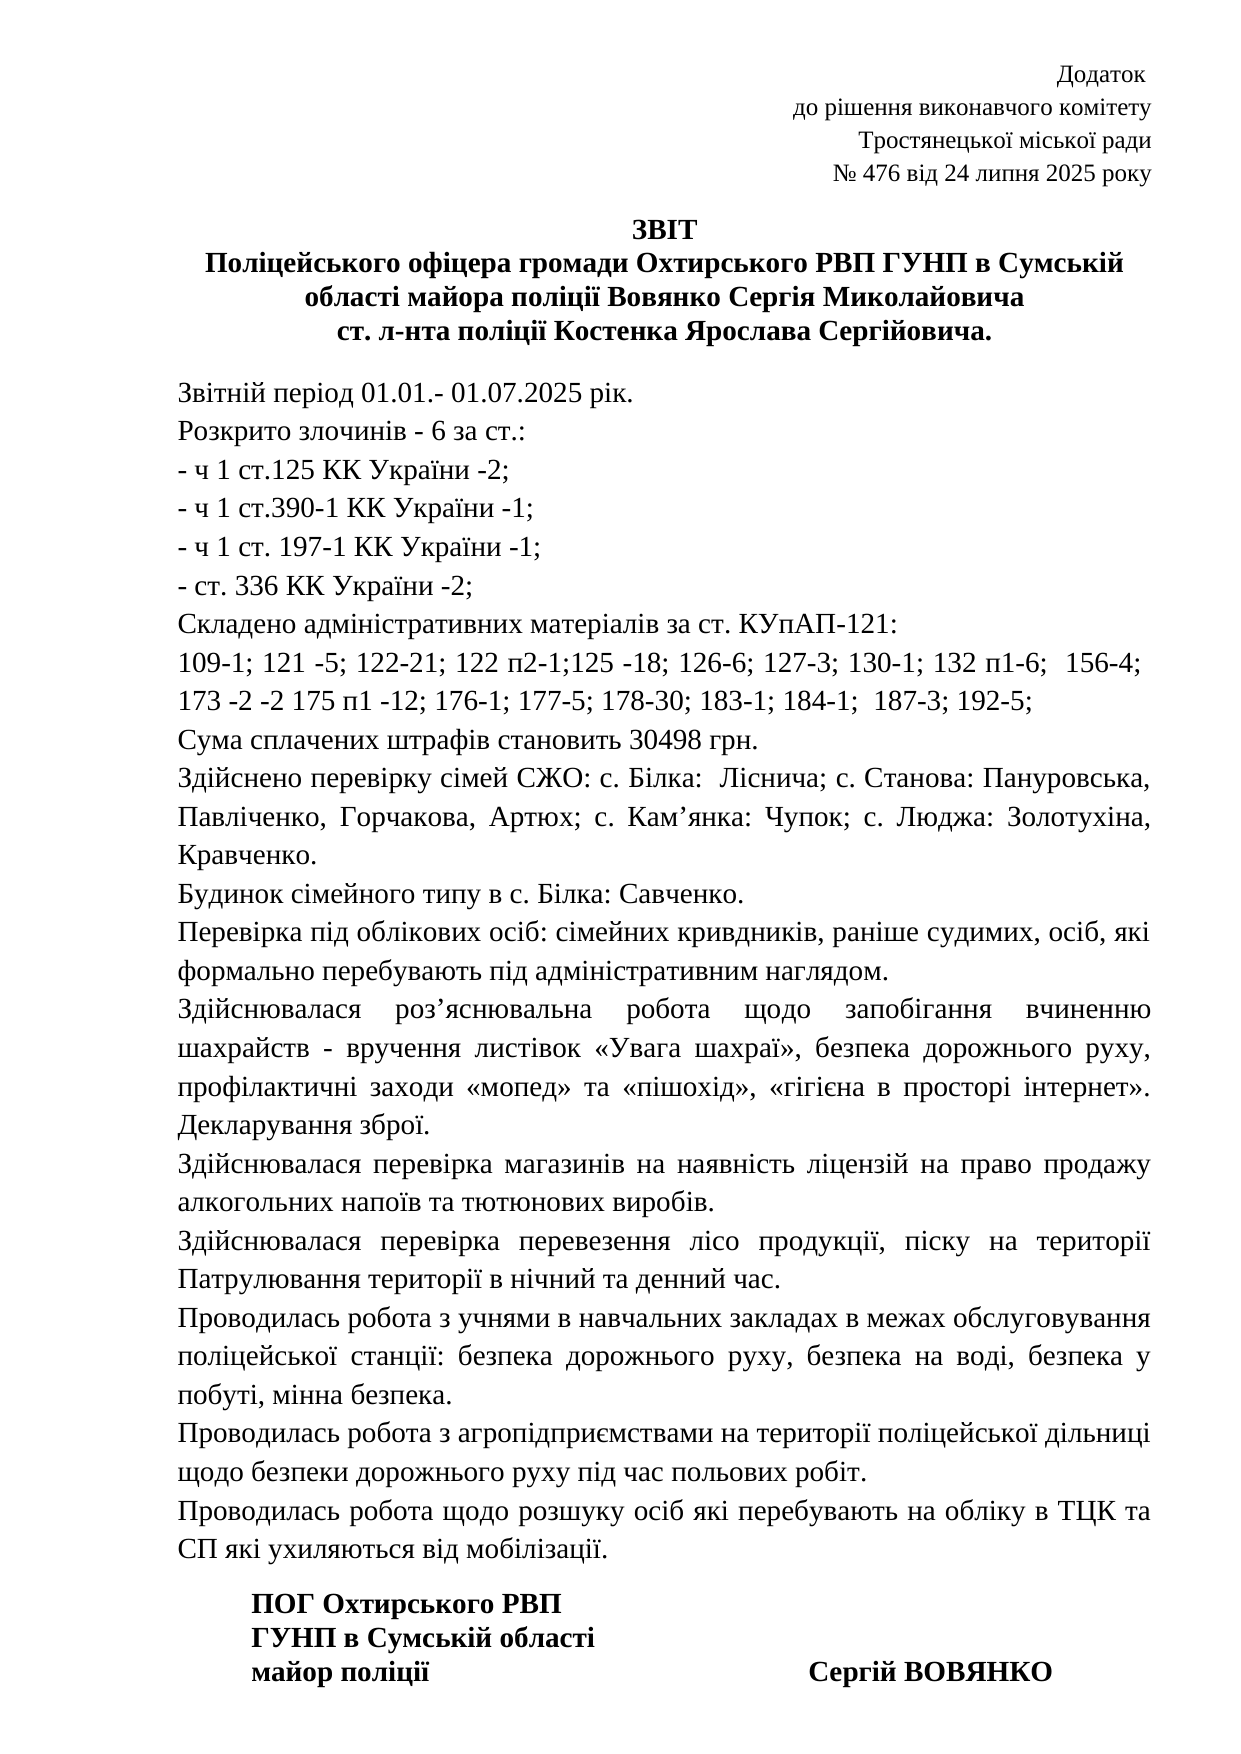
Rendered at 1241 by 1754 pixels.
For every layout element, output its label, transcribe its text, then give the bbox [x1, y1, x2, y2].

text Складено адміністративних матеріалів за ст. КУпАП-121: [177, 606, 1152, 640]
text Здійснювалася роз’яснювальна робота щодо запобігання вчиненню шахрайств - вручення листівок «Увага шахраї», безпека дорожнього руху, профілактичні заходи «мопед» та «пішохід», «гігієна в просторі інтернет». Декларування зброї. [177, 992, 1152, 1141]
text Здійснювалася перевірка магазинів на наявність ліцензій на право продажу алкогольних напоїв та тютюнових виробів. [177, 1146, 1152, 1218]
text Здійснювалася перевірка перевезення лісо продукції, піску на території Патрулювання території в нічний та денний час. [177, 1223, 1152, 1295]
text Проводилась робота з агропідприємствами на території поліцейської дільниці щодо безпеки дорожнього руху під час польових робіт. [177, 1416, 1152, 1488]
text Додаток до рішення виконавчого комітету Тростянецької міської ради № 476 від 24 липня 2025 року [177, 59, 1152, 187]
text - ч 1 ст.390-1 КК України -1; [177, 491, 1152, 524]
text майор поліції Сергій ВОВЯНКО [177, 1654, 1152, 1687]
text Розкрито злочинів - 6 за ст.: [177, 413, 1152, 447]
text Здійснено перевірку сімей СЖО: с. Білка: Ліснича; с. Станова: Пануровська, Павліченко, Горчакова, Артюх; с. Кам’янка: Чупок; с. Люджа: Золотухіна, Кравченко. [177, 760, 1152, 871]
text Будинок сімейного типу в с. Білка: Савченко. [177, 876, 1152, 909]
text ПОГ Охтирського РВП [177, 1587, 1152, 1620]
text - ч 1 ст. 197-1 КК України -1; [177, 529, 1152, 563]
text Звітній період 01.01.- 01.07.2025 рік. [177, 375, 1152, 408]
text 109-1; 121 -5; 122-21; 122 п2-1;125 -18; 126-6; 127-3; 130-1; 132 п1-6; 156-4; 173 -2 -2 175 п1 -12; 176-1; 177-5; 178-30; 183-1; 184-1; 187-3; 192-5; [177, 645, 1152, 717]
text ст. л-нта поліції Костенка Ярослава Сергійовича. [177, 313, 1152, 346]
text ЗВІТ [177, 212, 1152, 246]
text - ст. 336 КК України -2; [177, 568, 1152, 601]
text - ч 1 ст.125 КК України -2; [177, 452, 1152, 486]
text Проводилась робота щодо розшуку осіб які перебувають на обліку в ТЦК та СП які ухиляються від мобілізації. [177, 1493, 1152, 1565]
text ГУНП в Сумській області [177, 1620, 1152, 1654]
text Перевірка під облікових осіб: сімейних кривдників, раніше судимих, осіб, які формально перебувають під адміністративним наглядом. [177, 914, 1152, 987]
text Проводилась робота з учнями в навчальних закладах в межах обслуговування поліцейської станції: безпека дорожнього руху, безпека на воді, безпека у побуті, мінна безпека. [177, 1300, 1152, 1411]
text Сума сплачених штрафів становить 30498 грн. [177, 722, 1152, 755]
text Поліцейського офіцера громади Охтирського РВП ГУНП в Сумській області майора поліції Вовянко Сергія Миколайовича [177, 246, 1152, 313]
